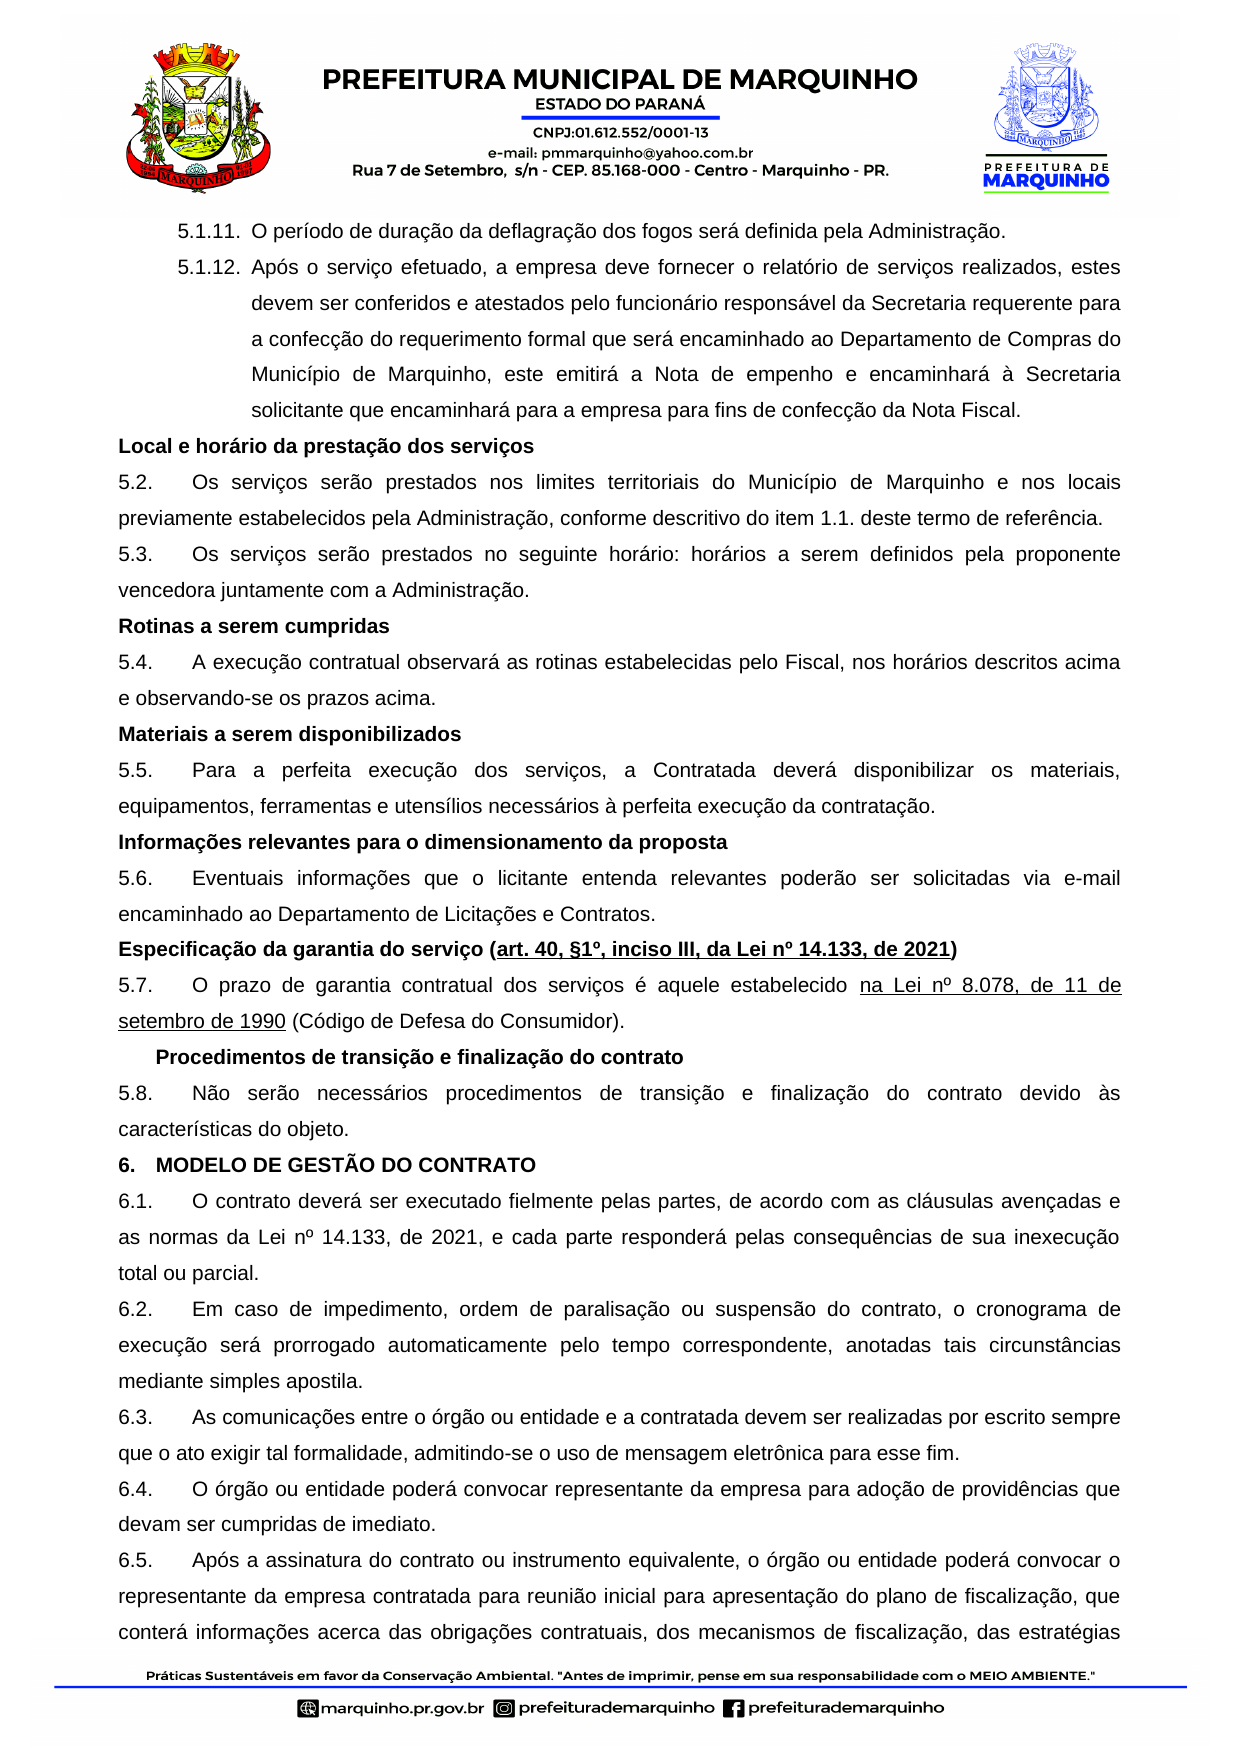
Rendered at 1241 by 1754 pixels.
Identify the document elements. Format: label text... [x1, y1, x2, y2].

text Especificação da garantia do serviço (art. 40, §1º, inciso III, da Lei nº 14.133, de 2021) [118, 937, 1122, 961]
text A execução contratual observará as rotinas estabelecidas pelo Fiscal, nos horários descritos acima e observando-se os prazos acima. [118, 650, 1122, 710]
text Local e horário da prestação dos serviços [118, 434, 1122, 458]
text Após o serviço efetuado, a empresa deve fornecer o relatório de serviços realizados, estes devem ser conferidos e atestados pelo funcionário responsável da Secretaria requerente para a confecção do requerimento formal que será encaminhado ao Departamento de Compras do Município de Marquinho, este emitirá a Nota de empenho e encaminhará à Secretaria solicitante que encaminhará para a empresa para fins de confecção da Nota Fiscal. [177, 254, 1122, 422]
picture [30, 1638, 1210, 1747]
text Rotinas a serem cumpridas [118, 614, 1122, 638]
text Não serão necessários procedimentos de transição e finalização do contrato devido às características do objeto. [118, 1081, 1122, 1141]
text Procedimentos de transição e finalização do contrato [155, 1045, 1122, 1069]
text Os serviços serão prestados no seguinte horário: horários a serem definidos pela proponente vencedora juntamente com a Administração. [118, 542, 1122, 602]
text Informações relevantes para o dimensionamento da proposta [118, 829, 1122, 853]
text Os serviços serão prestados nos limites territoriais do Município de Marquinho e nos locais previamente estabelecidos pela Administração, conforme descritivo do item 1.1. deste termo de referência. [118, 470, 1122, 530]
picture [60, 14, 1181, 218]
text MODELO DE GESTÃO DO CONTRATO [118, 1153, 1122, 1177]
text O órgão ou entidade poderá convocar representante da empresa para adoção de providências que devam ser cumpridas de imediato. [118, 1476, 1122, 1536]
text Para a perfeita execução dos serviços, a Contratada deverá disponibilizar os materiais, equipamentos, ferramentas e utensílios necessários à perfeita execução da contratação. [118, 758, 1122, 817]
text Em caso de impedimento, ordem de paralisação ou suspensão do contrato, o cronograma de execução será prorrogado automaticamente pelo tempo correspondente, anotadas tais circunstâncias mediante simples apostila. [118, 1297, 1122, 1392]
text O prazo de garantia contratual dos serviços é aquele estabelecido na Lei nº 8.078, de 11 de setembro de 1990 (Código de Defesa do Consumidor). [118, 973, 1122, 1033]
text Eventuais informações que o licitante entenda relevantes poderão ser solicitadas via e-mail encaminhado ao Departamento de Licitações e Contratos. [118, 865, 1122, 925]
text O período de duração da deflagração dos fogos será definida pela Administração. [177, 218, 1122, 242]
text Materiais a serem disponibilizados [118, 722, 1122, 746]
text As comunicações entre o órgão ou entidade e a contratada devem ser realizadas por escrito sempre que o ato exigir tal formalidade, admitindo-se o uso de mensagem eletrônica para esse fim. [118, 1404, 1122, 1464]
text O contrato deverá ser executado fielmente pelas partes, de acordo com as cláusulas avençadas e as normas da Lei nº 14.133, de 2021, e cada parte responderá pelas consequências de sua inexecução total ou parcial. [118, 1189, 1122, 1285]
